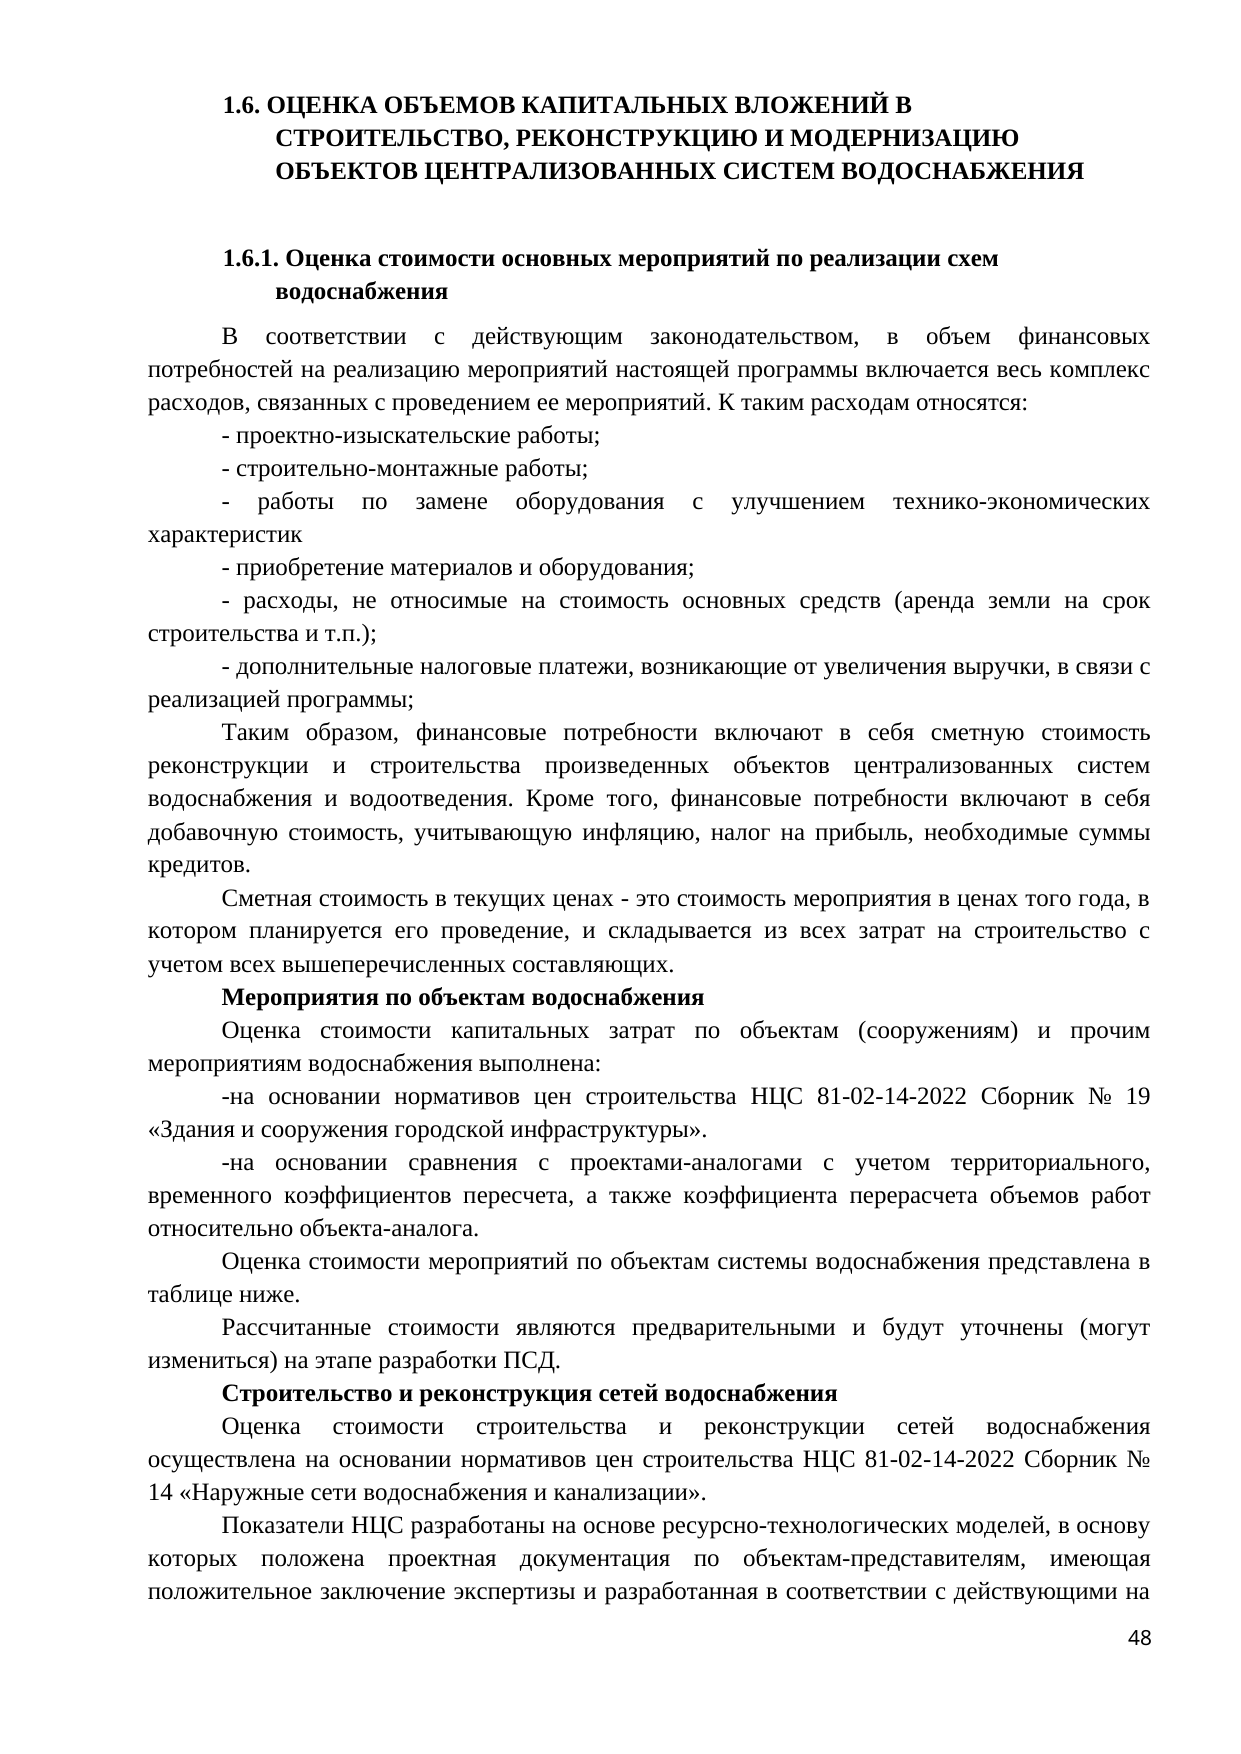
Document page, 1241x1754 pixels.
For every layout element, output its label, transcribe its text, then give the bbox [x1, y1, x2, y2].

text - проектно-изыскательские работы; [148, 420, 1152, 449]
text -на основании нормативов цен строительства НЦС 81-02-14-2022 Сборник № 19 «Здания и сооружения городской инфраструктуры». [148, 1081, 1152, 1142]
text Оценка стоимости мероприятий по объектам системы водоснабжения представлена в таблице ниже. [148, 1246, 1152, 1308]
text -на основании сравнения с проектами-аналогами с учетом территориального, временного коэффициентов пересчета, а также коэффициента перерасчета объемов работ относительно объекта-аналога. [148, 1147, 1152, 1242]
text Рассчитанные стоимости являются предварительными и будут уточнены (могут измениться) на этапе разработки ПСД. [148, 1312, 1152, 1374]
text Оценка стоимости капитальных затрат по объектам (сооружениям) и прочим мероприятиям водоснабжения выполнена: [148, 1015, 1152, 1076]
text - приобретение материалов и оборудования; [148, 552, 1152, 581]
text В соответствии с действующим законодательством, в объем финансовых потребностей на реализацию мероприятий настоящей программы включается весь комплекс расходов, связанных с проведением ее мероприятий. К таким расходам относятся: [148, 321, 1152, 416]
text - расходы, не относимые на стоимость основных средств (аренда земли на срок строительства и т.п.); [148, 585, 1152, 647]
text - дополнительные налоговые платежи, возникающие от увеличения выручки, в связи с реализацией программы; [148, 651, 1152, 713]
text Строительство и реконструкция сетей водоснабжения [148, 1378, 1152, 1407]
text Таким образом, финансовые потребности включают в себя сметную стоимость реконструкции и строительства произведенных объектов централизованных систем водоснабжения и водоотведения. Кроме того, финансовые потребности включают в себя добавочную стоимость, учитывающую инфляцию, налог на прибыль, необходимые суммы кредитов. [148, 717, 1152, 878]
list 1.6. ОЦЕНКА ОБЪЕМОВ КАПИТАЛЬНЫХ ВЛОЖЕНИЙ В СТРОИТЕЛЬСТВО, РЕКОНСТРУКЦИЮ И МОДЕРНИЗАЦИЮ ОБЪЕКТОВ ЦЕНТРАЛИЗОВАННЫХ СИСТЕМ ВОДОСНАБЖЕНИЯ [223, 90, 1152, 185]
text - работы по замене оборудования с улучшением технико-экономических характеристик [148, 486, 1152, 548]
text Сметная стоимость в текущих ценах - это стоимость мероприятия в ценах того года, в котором планируется его проведение, и складывается из всех затрат на строительство с учетом всех вышеперечисленных составляющих. [148, 883, 1152, 977]
text - строительно-монтажные работы; [148, 453, 1152, 482]
list 1.6.1. Оценка стоимости основных мероприятий по реализации схем водоснабжения [223, 243, 1152, 304]
text Оценка стоимости строительства и реконструкции сетей водоснабжения осуществлена на основании нормативов цен строительства НЦС 81-02-14-2022 Сборник № 14 «Наружные сети водоснабжения и канализации». [148, 1411, 1152, 1506]
text Мероприятия по объектам водоснабжения [148, 982, 1152, 1010]
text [148, 1510, 1152, 1605]
